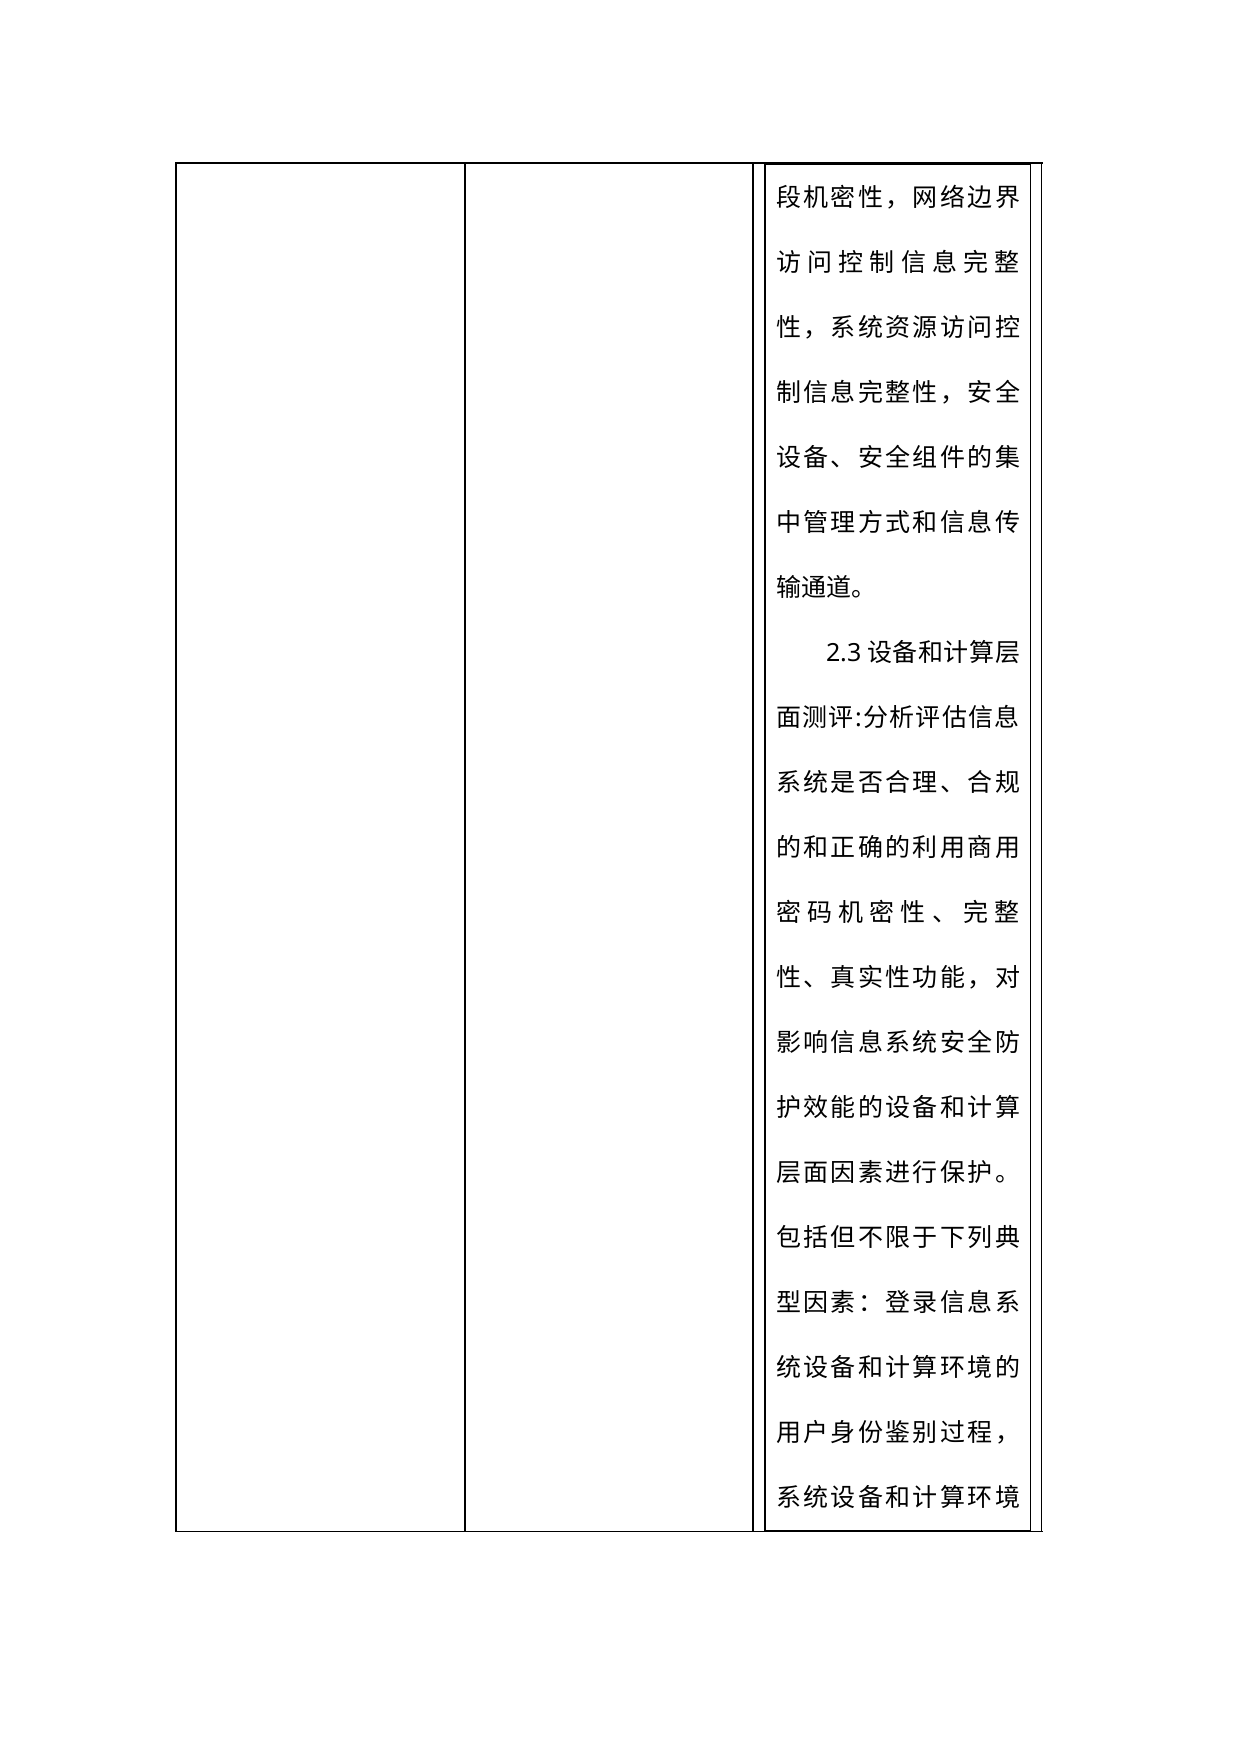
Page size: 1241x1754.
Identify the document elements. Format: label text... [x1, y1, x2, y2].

table_cell [466, 164, 752, 1531]
table_cell 1 [177, 164, 464, 1531]
table_cell [766, 165, 1030, 1530]
table_cell [754, 164, 764, 1531]
table_cell [1031, 164, 1041, 1531]
